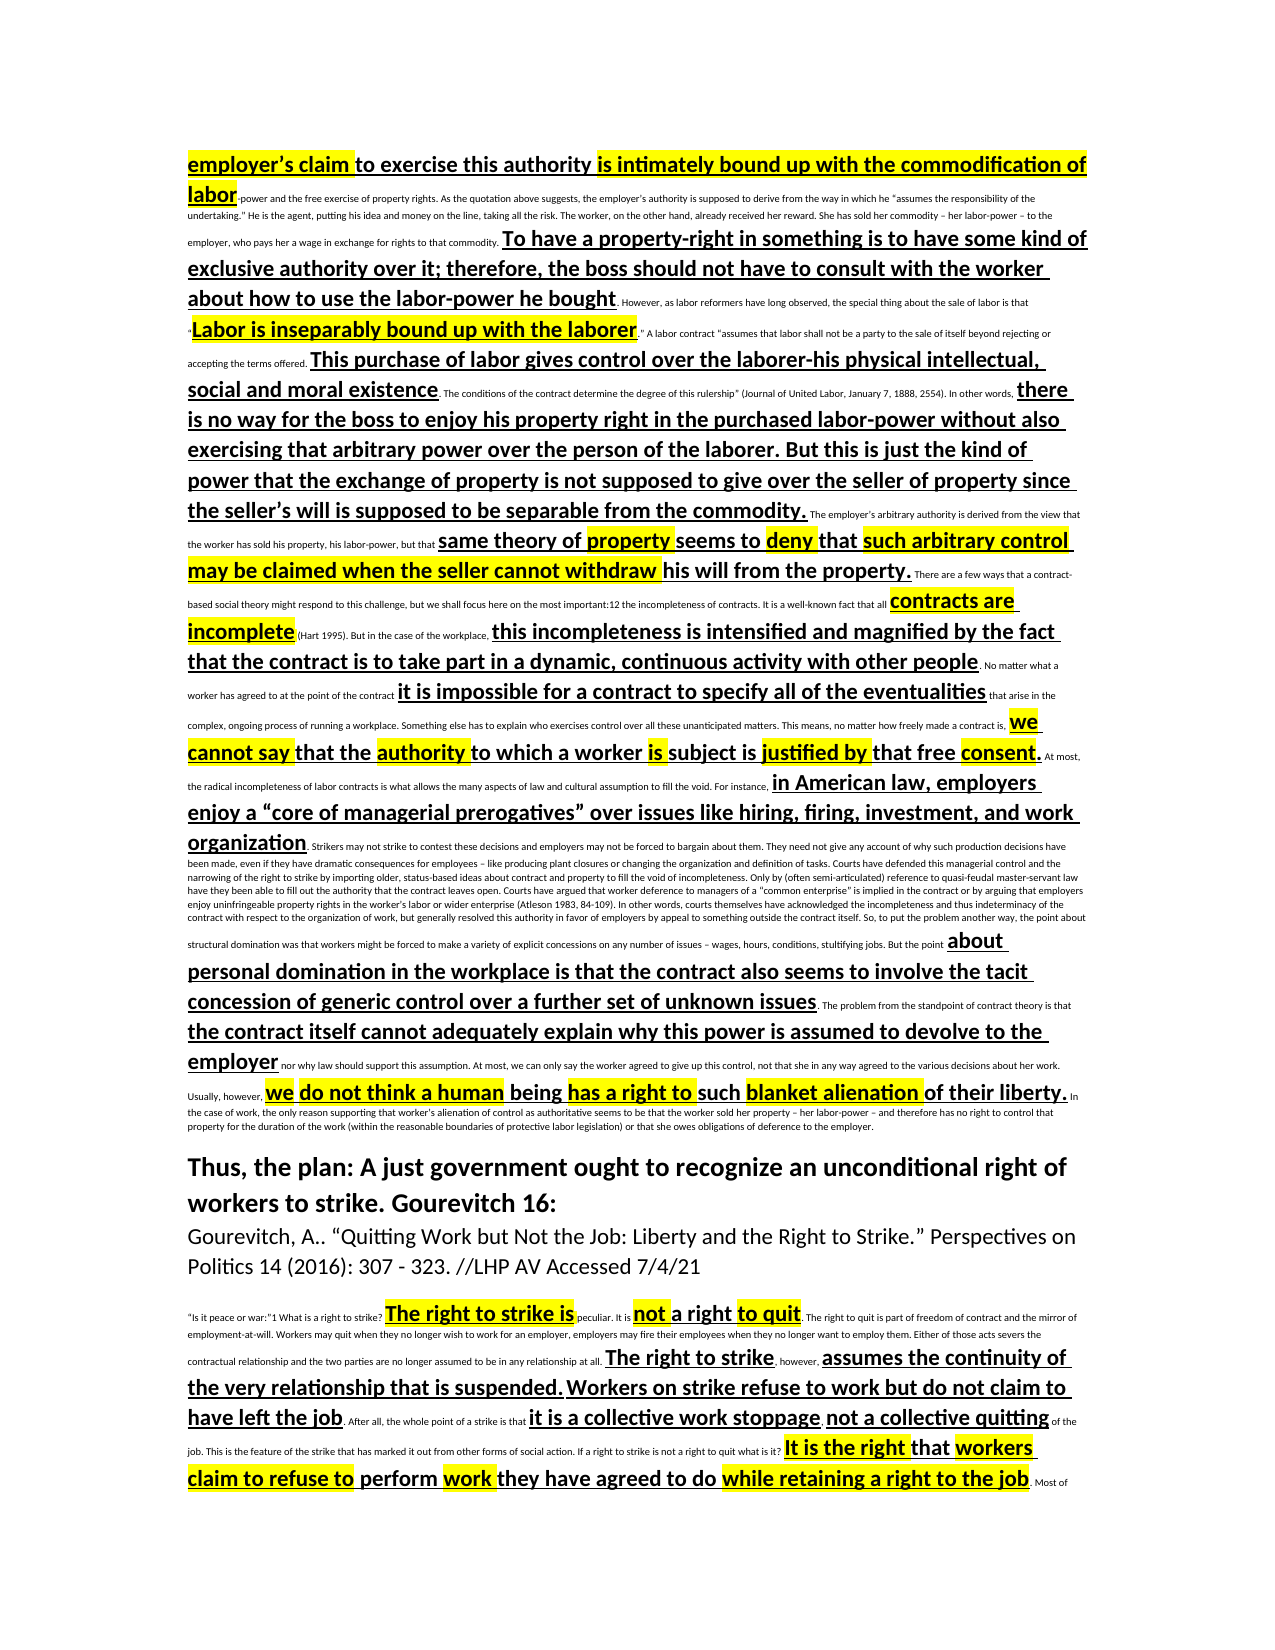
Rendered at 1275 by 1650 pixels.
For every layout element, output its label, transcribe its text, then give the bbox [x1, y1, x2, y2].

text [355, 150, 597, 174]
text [187, 1299, 1087, 1492]
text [187, 175, 1087, 1133]
subtitle Thus, the plan: A just government ought to recognize an unconditional right of workers to strike. Gourevitch 16: [187, 1151, 1087, 1219]
